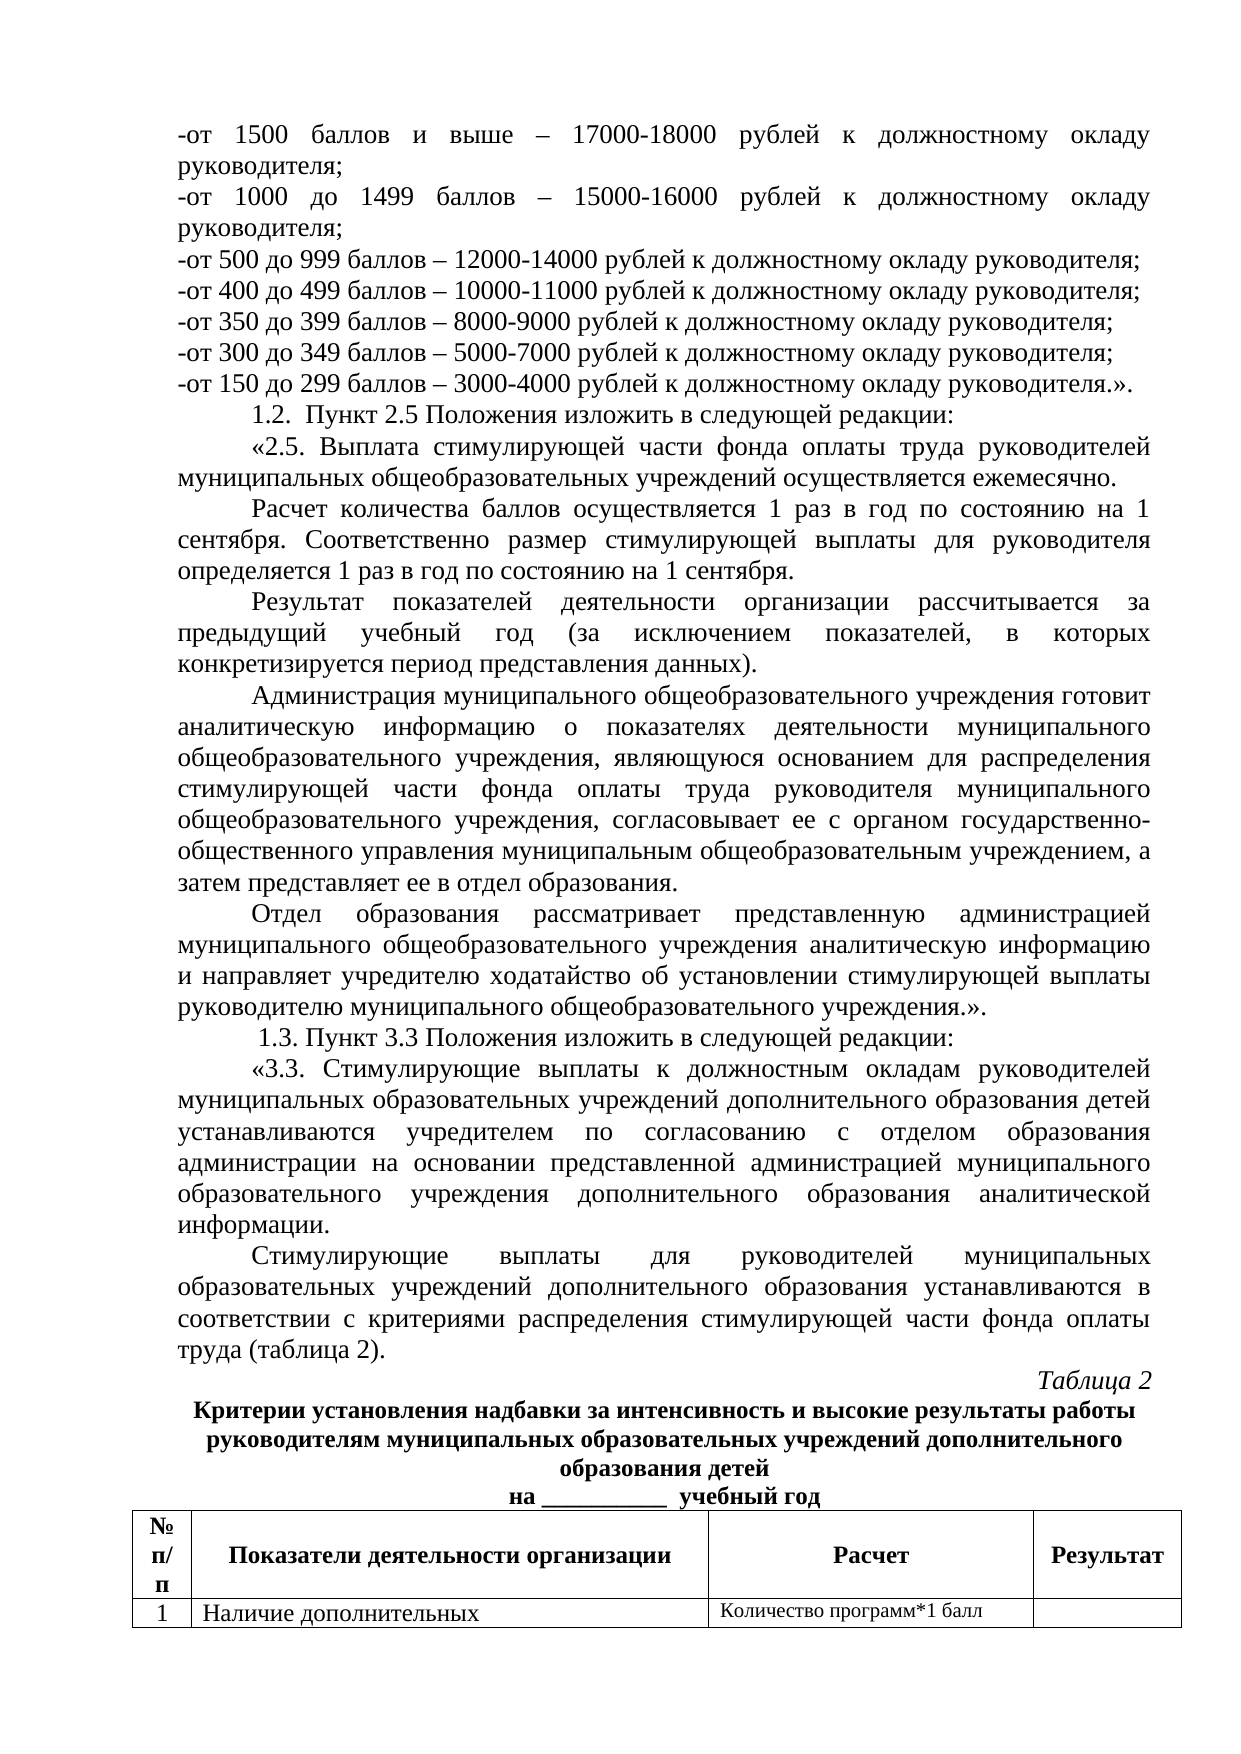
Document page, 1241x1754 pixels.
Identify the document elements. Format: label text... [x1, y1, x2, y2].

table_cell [192, 1599, 708, 1627]
table_header Расчет [709, 1511, 1033, 1597]
text «3.3. Стимулирующие выплаты к должностным окладам руководителей муниципальных образовательных учреждений дополнительного образования детей устанавливаются учредителем по согласованию с отделом образования администрации на основании представленной администрацией муниципального образовательного учреждения дополнительного образования аналитической информации. [177, 1052, 1152, 1239]
text -от 150 до 299 баллов – 3000-4000 рублей к должностному окладу руководителя.». [177, 367, 1152, 398]
table_header Результат [1034, 1511, 1181, 1597]
text «2.5. Выплата стимулирующей части фонда оплаты труда руководителей муниципальных общеобразовательных учреждений осуществляется ежемесячно. [177, 429, 1152, 492]
text -от 300 до 349 баллов – 5000-7000 рублей к должностному окладу руководителя; [177, 336, 1152, 367]
text -от 1500 баллов и выше – 17000-18000 рублей к должностному окладу руководителя; [177, 118, 1152, 180]
text -от 400 до 499 баллов – 10000-11000 рублей к должностному окладу руководителя; [177, 274, 1152, 305]
text Результат показателей деятельности организации рассчитывается за предыдущий учебный год (за исключением показателей, в которых конкретизируется период представления данных). [177, 585, 1152, 679]
text Администрация муниципального общеобразовательного учреждения готовит аналитическую информацию о показателях деятельности муниципального общеобразовательного учреждения, являющуюся основанием для распределения стимулирующей части фонда оплаты труда руководителя муниципального общеобразовательного учреждения, согласовывает ее с органом государственно-общественного управления муниципальным общеобразовательным учреждением, а затем представляет ее в отдел образования. [177, 679, 1152, 897]
text -от 500 до 999 баллов – 12000-14000 рублей к должностному окладу руководителя; [177, 243, 1152, 274]
text -от 350 до 399 баллов – 8000-9000 рублей к должностному окладу руководителя; [177, 305, 1152, 336]
text -от 1000 до 1499 баллов – 15000-16000 рублей к должностному окладу руководителя; [177, 180, 1152, 243]
table_header № п/п [133, 1511, 191, 1597]
text 1.3. Пункт 3.3 Положения изложить в следующей редакции: [177, 1021, 1152, 1052]
text Критерии установления надбавки за интенсивность и высокие результаты работы руководителям муниципальных образовательных учреждений дополнительного образования детей [177, 1395, 1152, 1481]
table_header Показатели деятельности организации [192, 1511, 708, 1597]
table_cell [1034, 1599, 1181, 1627]
text Таблица 2 [177, 1364, 1152, 1395]
text 1.2. Пункт 2.5 Положения изложить в следующей редакции: [177, 398, 1152, 429]
text на __________ учебный год [177, 1481, 1152, 1510]
table_cell 1 [133, 1599, 191, 1627]
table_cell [709, 1599, 1033, 1627]
text Расчет количества баллов осуществляется 1 раз в год по состоянию на 1 сентября. Соответственно размер стимулирующей выплаты для руководителя определяется 1 раз в год по состоянию на 1 сентября. [177, 492, 1152, 585]
text Стимулирующие выплаты для руководителей муниципальных образовательных учреждений дополнительного образования устанавливаются в соответствии с критериями распределения стимулирующей части фонда оплаты труда (таблица 2). [177, 1239, 1152, 1364]
text Отдел образования рассматривает представленную администрацией муниципального общеобразовательного учреждения аналитическую информацию и направляет учредителю ходатайство об установлении стимулирующей выплаты руководителю муниципального общеобразовательного учреждения.». [177, 897, 1152, 1021]
